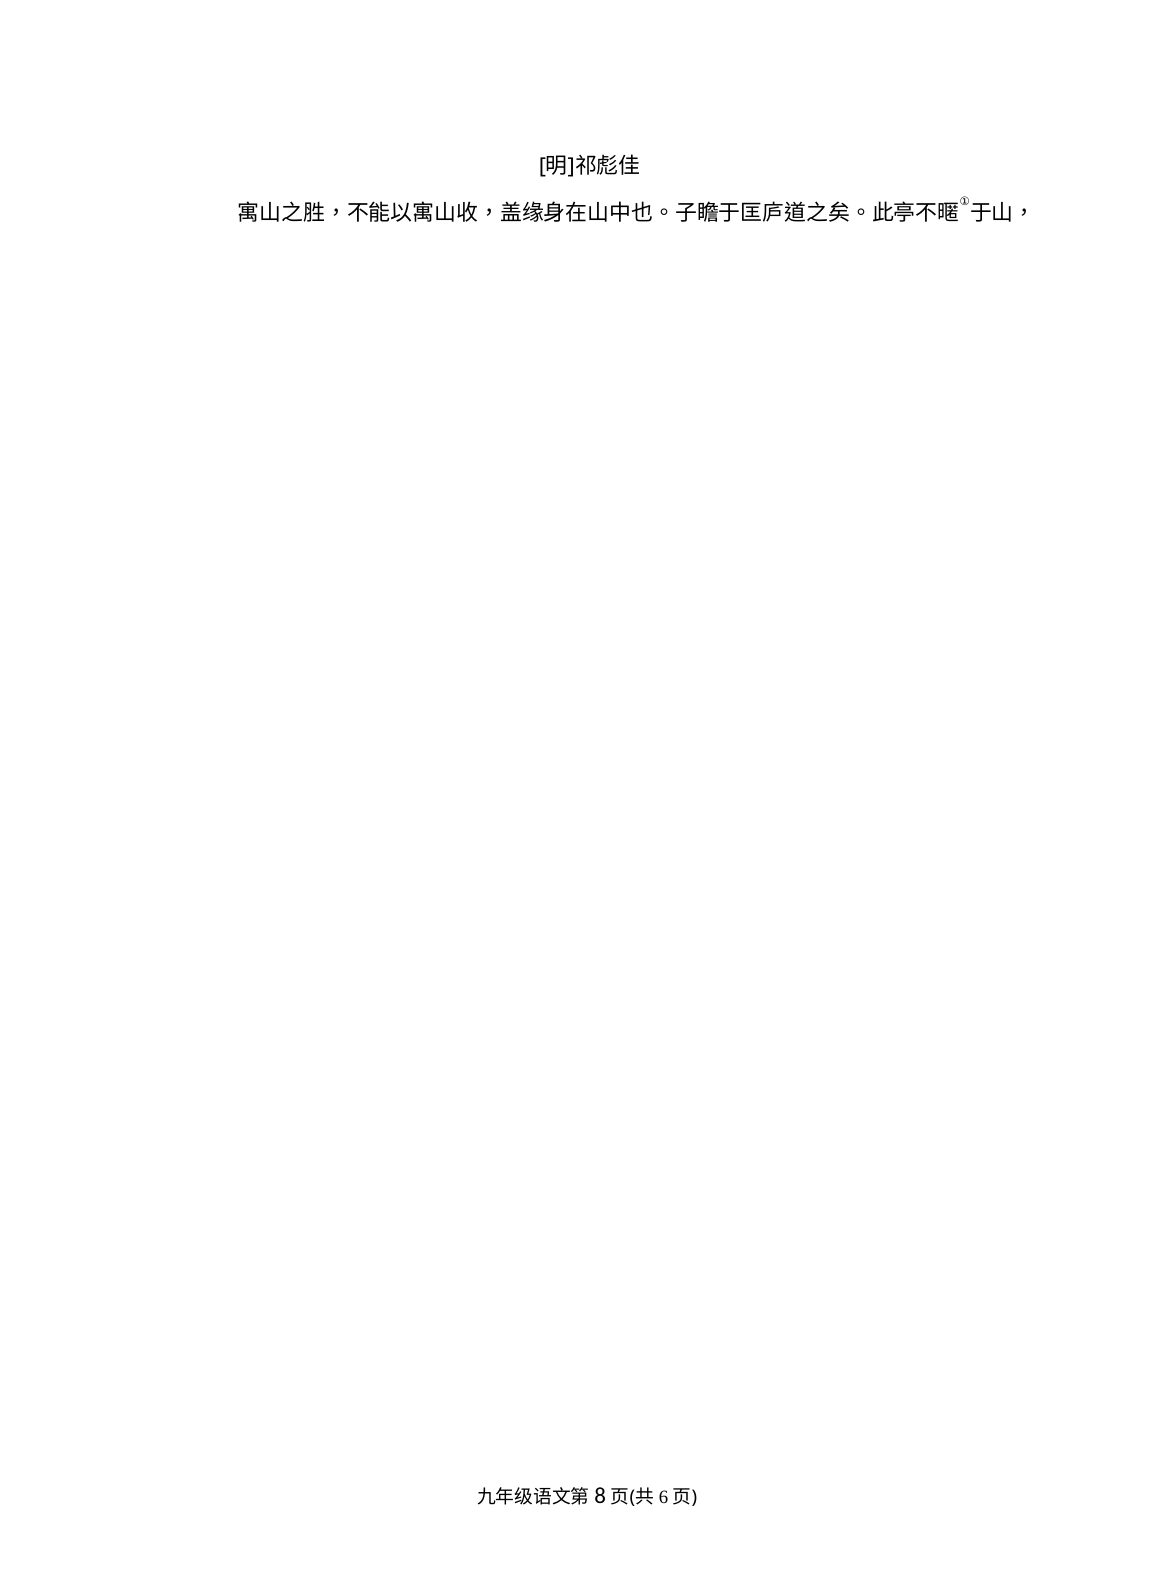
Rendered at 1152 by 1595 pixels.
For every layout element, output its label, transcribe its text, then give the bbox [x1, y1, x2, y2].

text 妙赏亭 [明]祁彪佳 [534, 150, 644, 180]
text 寓山之胜，不能以寓山收，盖缘身在山中也。子瞻于匡庐道之矣。此亭不暱①于山， [237, 193, 1052, 227]
